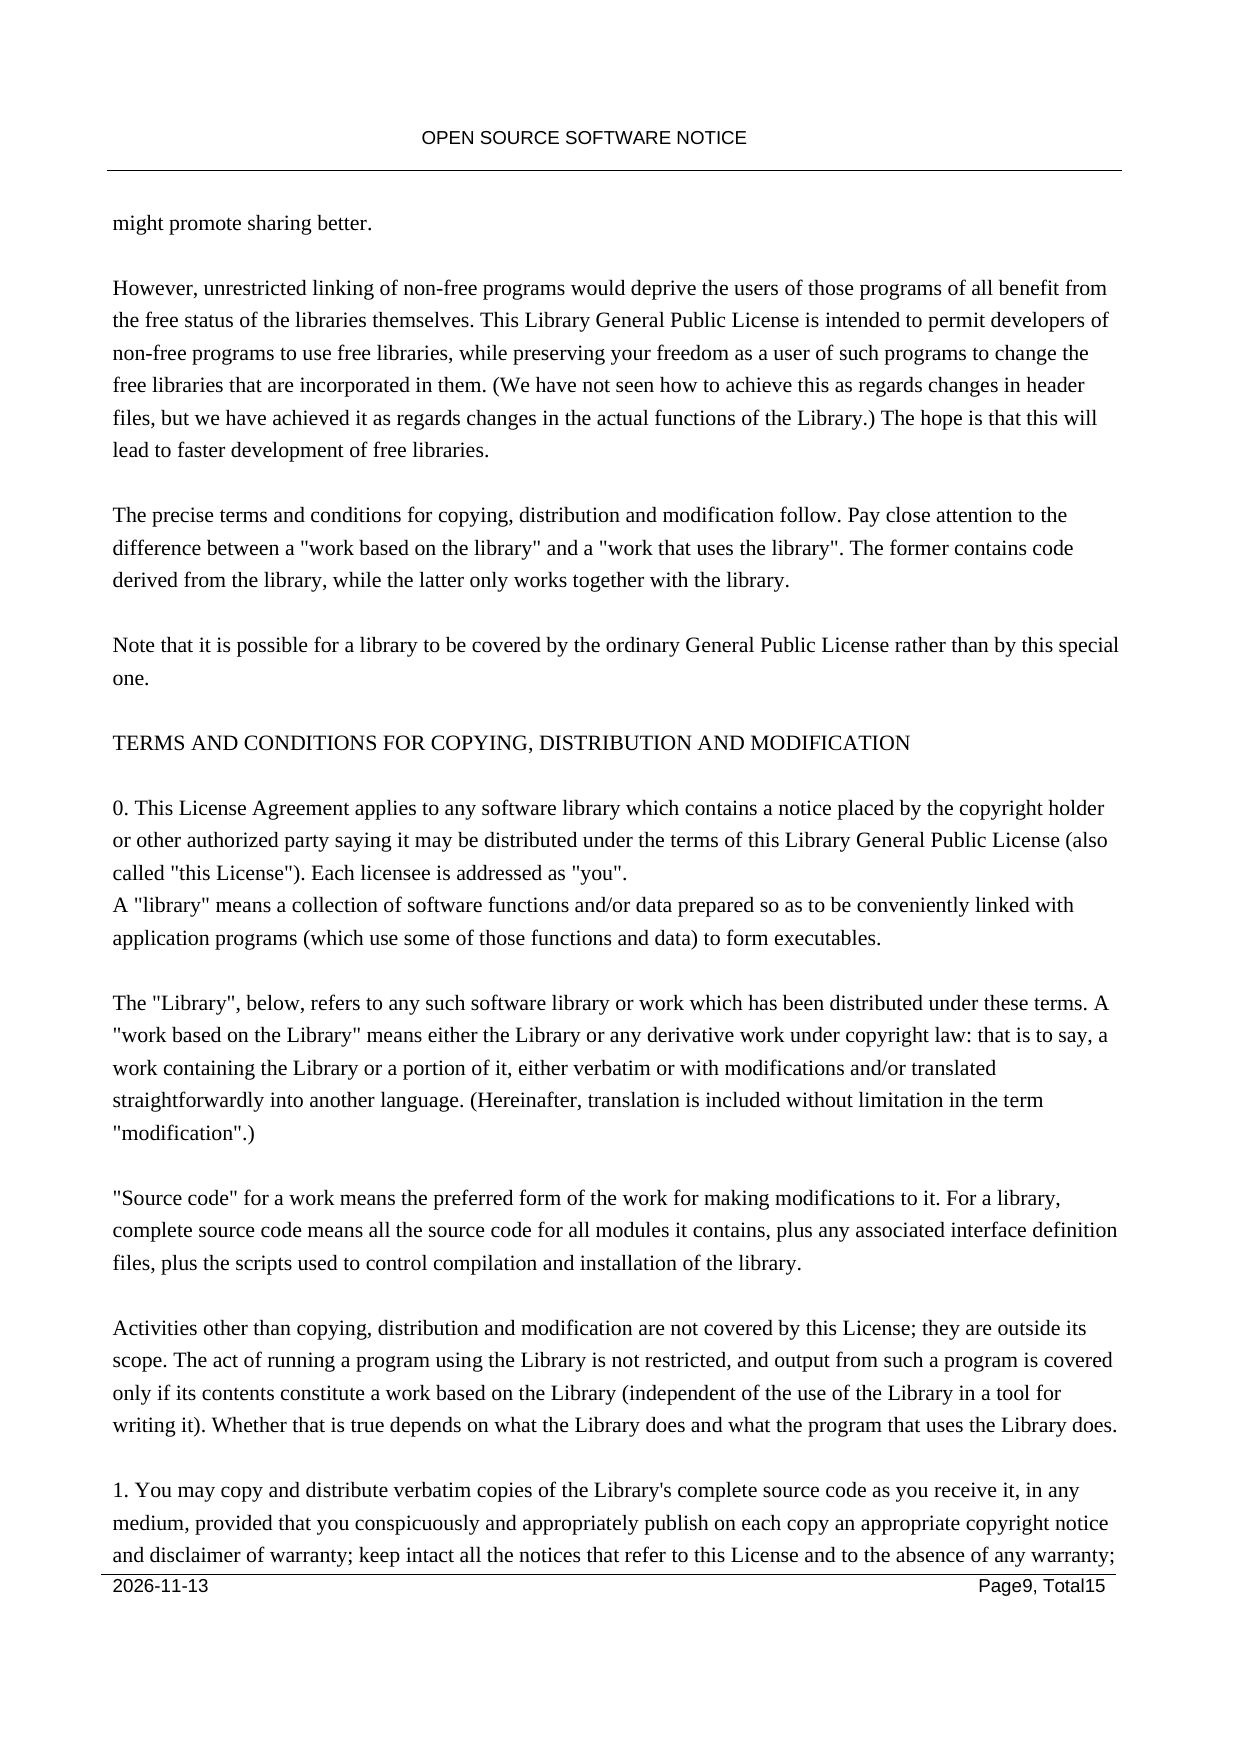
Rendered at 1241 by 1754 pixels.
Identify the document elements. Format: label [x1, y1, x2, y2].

text [112, 206, 1128, 1571]
